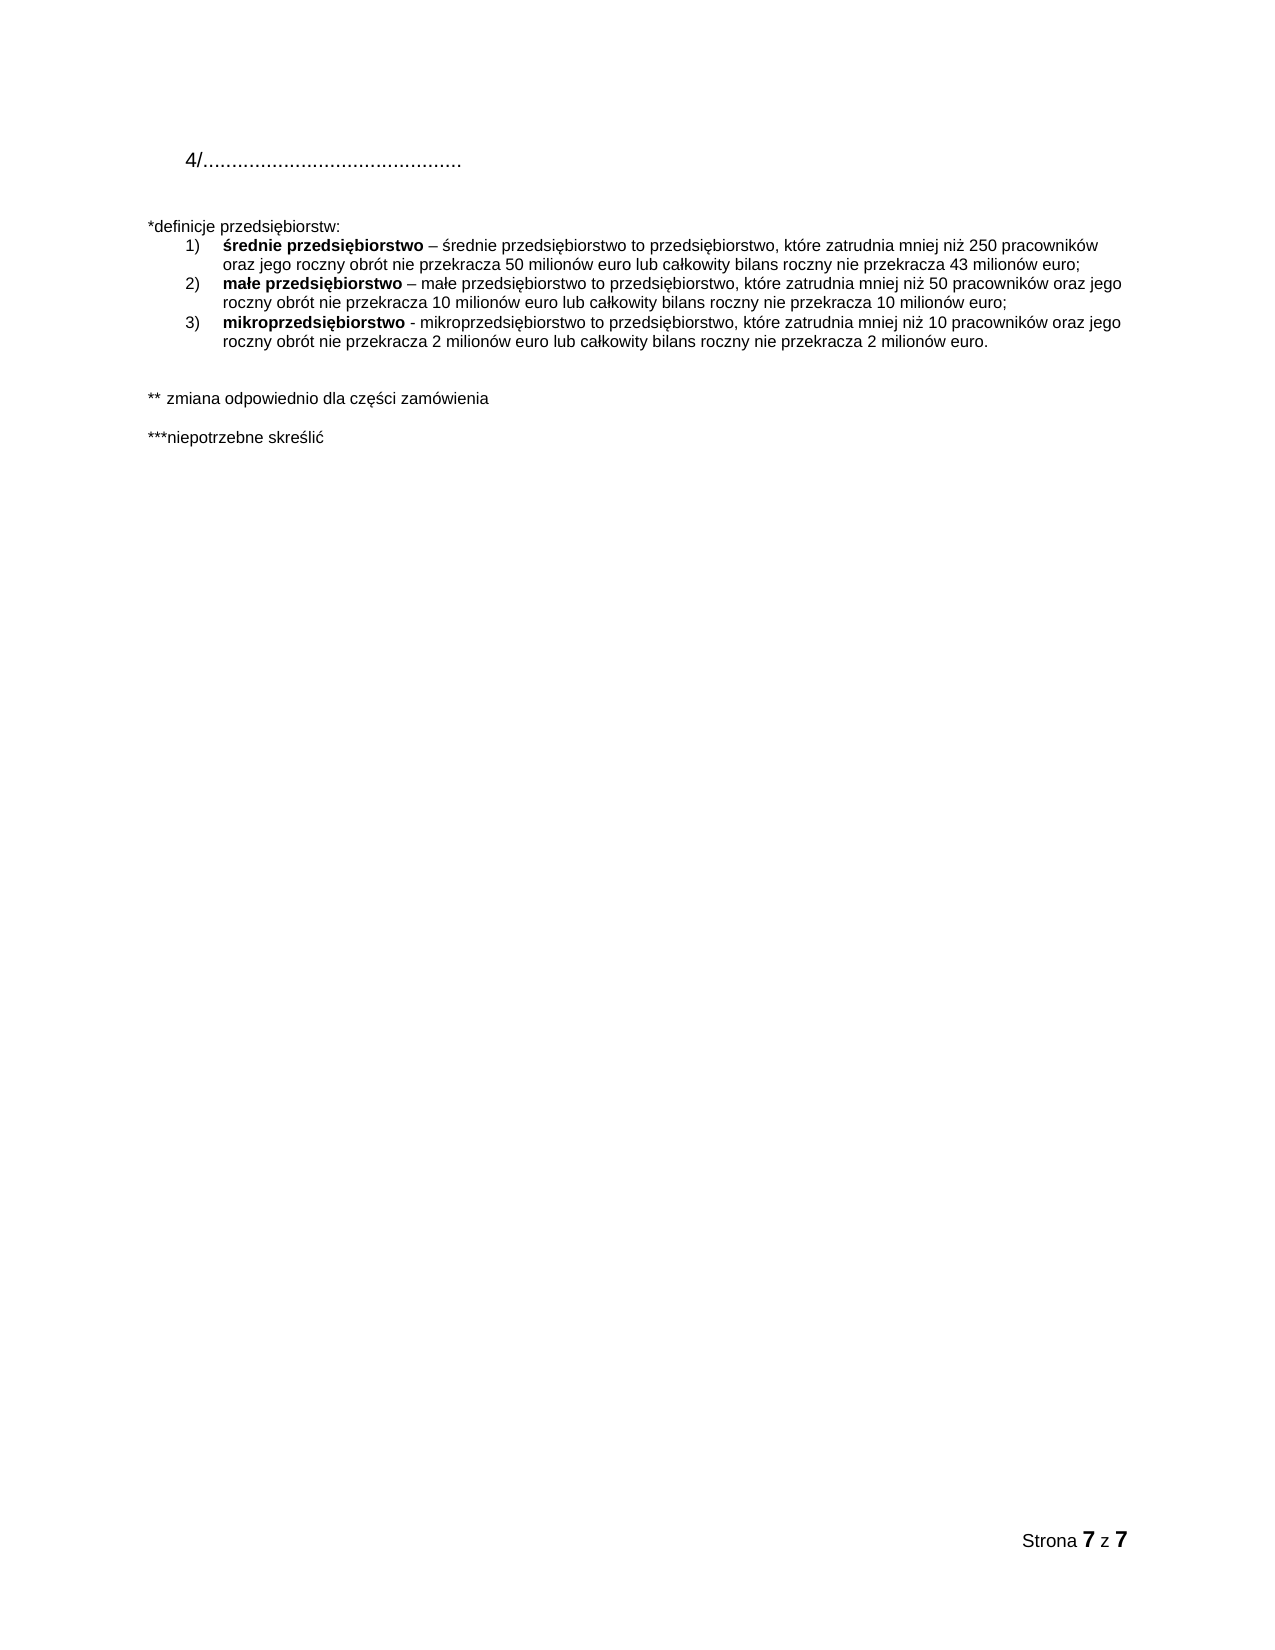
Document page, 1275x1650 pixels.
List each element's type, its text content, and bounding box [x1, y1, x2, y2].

text 4/............................................. [185, 148, 1127, 172]
list mikroprzedsiębiorstwo - mikroprzedsiębiorstwo to przedsiębiorstwo, które zatrudnia mniej niż 10 pracowników oraz jego roczny obrót nie przekracza 2 milionów euro lub całkowity bilans roczny nie przekracza 2 milionów euro. [185, 312, 1127, 351]
text ** zmiana odpowiednio dla części zamówienia [148, 389, 1127, 408]
list małe przedsiębiorstwo – małe przedsiębiorstwo to przedsiębiorstwo, które zatrudnia mniej niż 50 pracowników oraz jego roczny obrót nie przekracza 10 milionów euro lub całkowity bilans roczny nie przekracza 10 milionów euro; [185, 274, 1127, 312]
text *definicje przedsiębiorstw: [148, 217, 1127, 236]
text ***niepotrzebne skreślić [148, 427, 1127, 447]
list średnie przedsiębiorstwo – średnie przedsiębiorstwo to przedsiębiorstwo, które zatrudnia mniej niż 250 pracowników oraz jego roczny obrót nie przekracza 50 milionów euro lub całkowity bilans roczny nie przekracza 43 milionów euro; [185, 236, 1127, 274]
